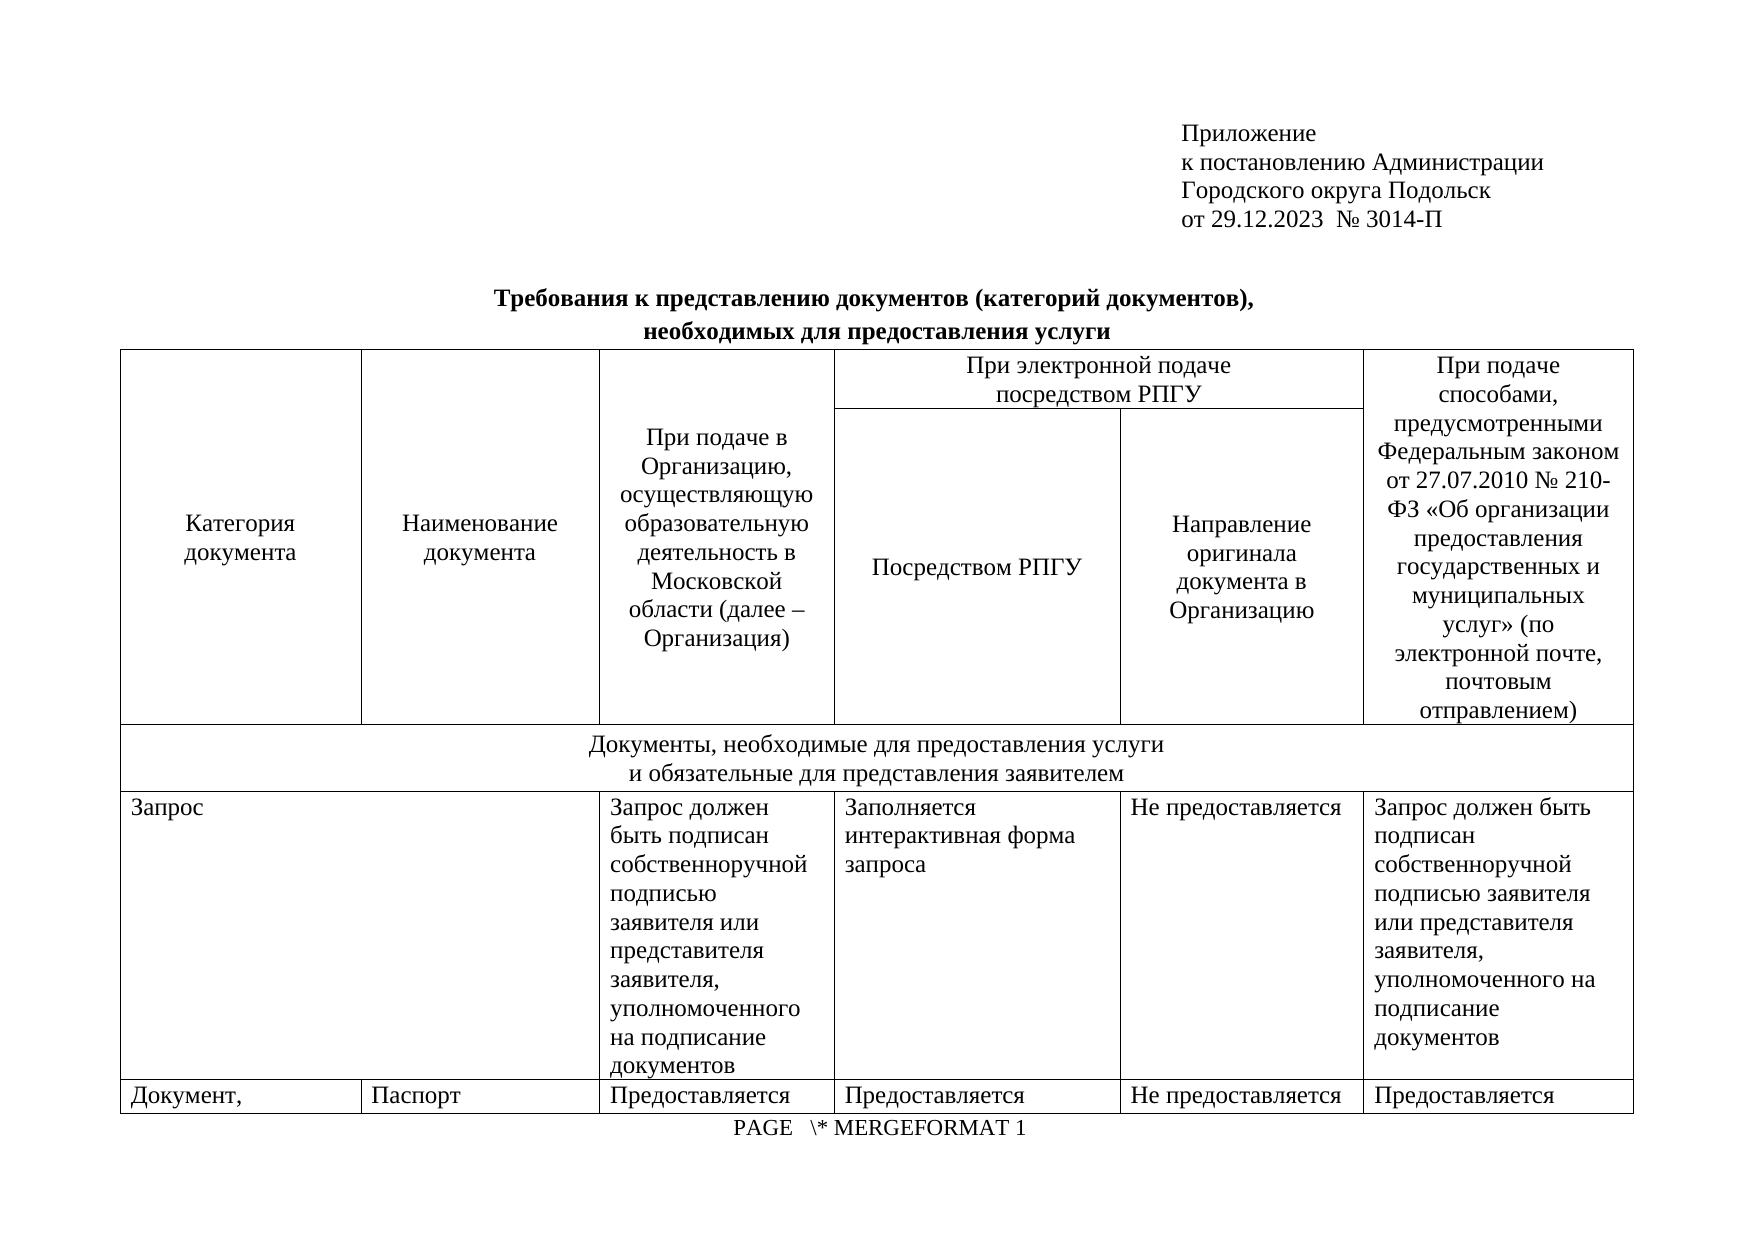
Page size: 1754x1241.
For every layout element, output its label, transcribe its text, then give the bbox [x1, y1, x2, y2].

table_cell Документы, необходимые для предоставления услуги и обязательные для представления заявителем [121, 725, 1633, 791]
table_cell Заполняется интерактивная форма запроса [835, 792, 1120, 1079]
table_header При электронной подаче посредством РПГУ [835, 350, 1363, 408]
table_cell Запрос [121, 792, 599, 1079]
table_header Наименование документа [362, 350, 599, 724]
table_cell Паспорт гражданина Российской Федерации [362, 1080, 599, 1113]
table_cell Посредством РПГУ [835, 409, 1120, 724]
text Приложение [1181, 118, 1636, 147]
text Городского округа Подольск [1181, 176, 1636, 204]
text от 29.12.2023 № 3014-П [1181, 204, 1636, 233]
table_header При подаче в Организацию, осуществляющую образовательную деятельность в Московской области (далее – Организация) [600, 350, 834, 724]
table_cell Запрос должен быть подписан собственноручной подписью заявителя или представителя заявителя, уполномоченного на подписание документов [600, 792, 834, 1079]
table_header Категория документа [121, 350, 361, 724]
text к постановлению Администрации [1181, 147, 1636, 176]
table_cell Направление оригинала документа в Организацию [1121, 409, 1363, 724]
table_cell Документ, удостоверяющий личность [121, 1080, 361, 1113]
table_header При подаче способами, предусмотренными Федеральным законом от 27.07.2010 № 210-ФЗ «Об организации предоставления государственных и муниципальных услуг» (по электронной почте, почтовым отправлением) [1364, 350, 1633, 724]
table_cell Предоставляется копия документа, заверенная надлежащим образом/электронный образ документа [1364, 1080, 1633, 1113]
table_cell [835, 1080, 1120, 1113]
table_cell Не предоставляется [1121, 792, 1363, 1079]
table_cell Запрос должен быть подписан собственноручной подписью заявителя или представителя заявителя, уполномоченного на подписание документов [1364, 792, 1633, 1079]
subtitle Требования к представлению документов (категорий документов), необходимых для предоставления услуги [118, 283, 1636, 345]
table_cell Не предоставляется [1121, 1080, 1363, 1113]
